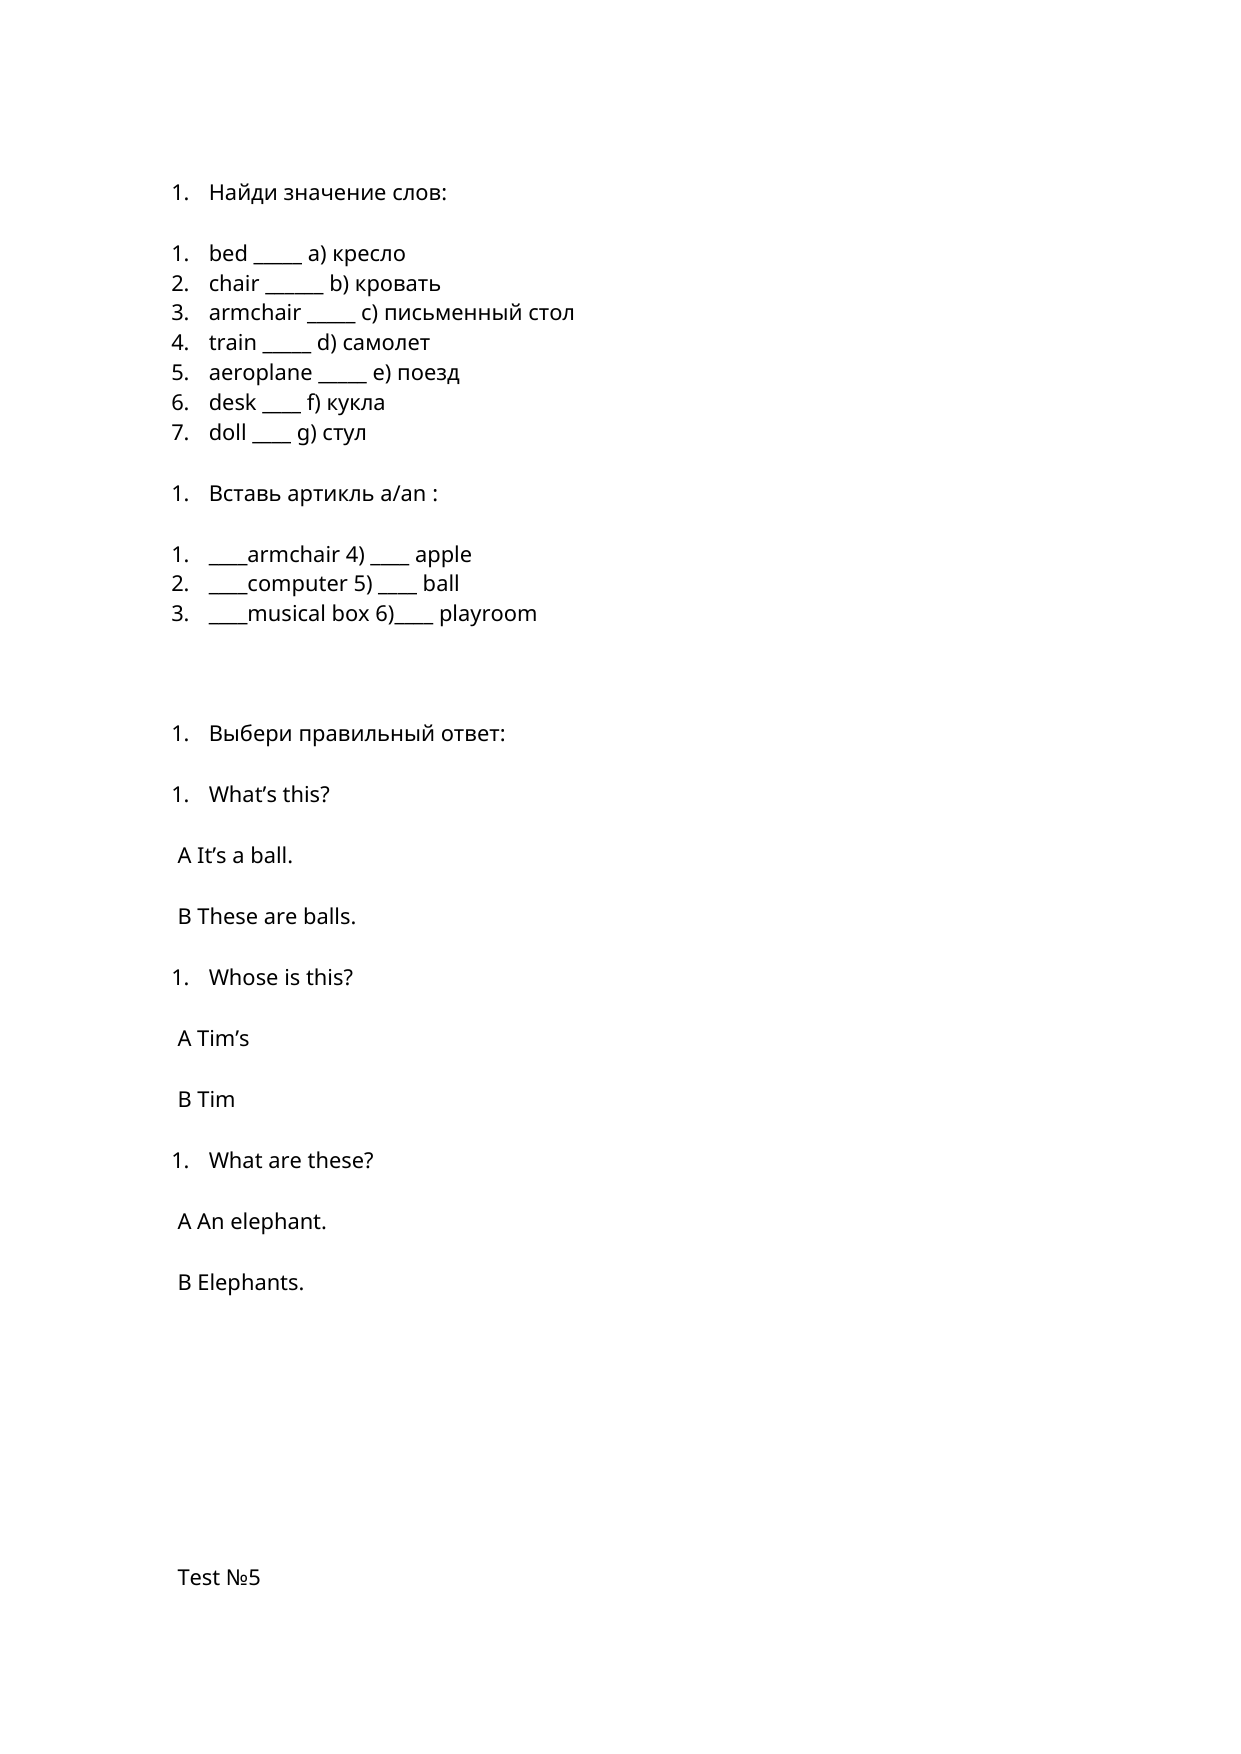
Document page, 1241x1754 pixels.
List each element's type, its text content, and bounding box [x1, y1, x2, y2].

list Выбери правильный ответ: [171, 718, 1152, 747]
text A It’s a ball. [177, 840, 1152, 869]
list bed _____ a) кресло [171, 238, 1152, 267]
text A An elephant. [177, 1206, 1152, 1236]
list ____armchair 4) ____ apple [171, 538, 1152, 568]
list Найди значение слов: [171, 177, 1152, 206]
list Whose is this? [171, 962, 1152, 992]
list What are these? [171, 1145, 1152, 1175]
list ____computer 5) ____ ball [171, 568, 1152, 598]
list aeroplane _____ e) поезд [171, 357, 1152, 387]
list Вставь артикль a/an : [171, 477, 1152, 507]
text B These are balls. [177, 901, 1152, 931]
list ____musical box 6)____ playroom [171, 598, 1152, 628]
list What’s this? [171, 779, 1152, 808]
text B Elephants. [177, 1267, 1152, 1297]
list desk ____ f) кукла [171, 387, 1152, 416]
text B Tim [177, 1084, 1152, 1114]
list chair ______ b) кровать [171, 267, 1152, 297]
text A Tim’s [177, 1023, 1152, 1053]
list armchair _____ c) письменный стол [171, 297, 1152, 327]
text Test №5 [177, 1562, 1152, 1592]
list train _____ d) самолет [171, 327, 1152, 357]
list doll ____ g) стул [171, 416, 1152, 446]
